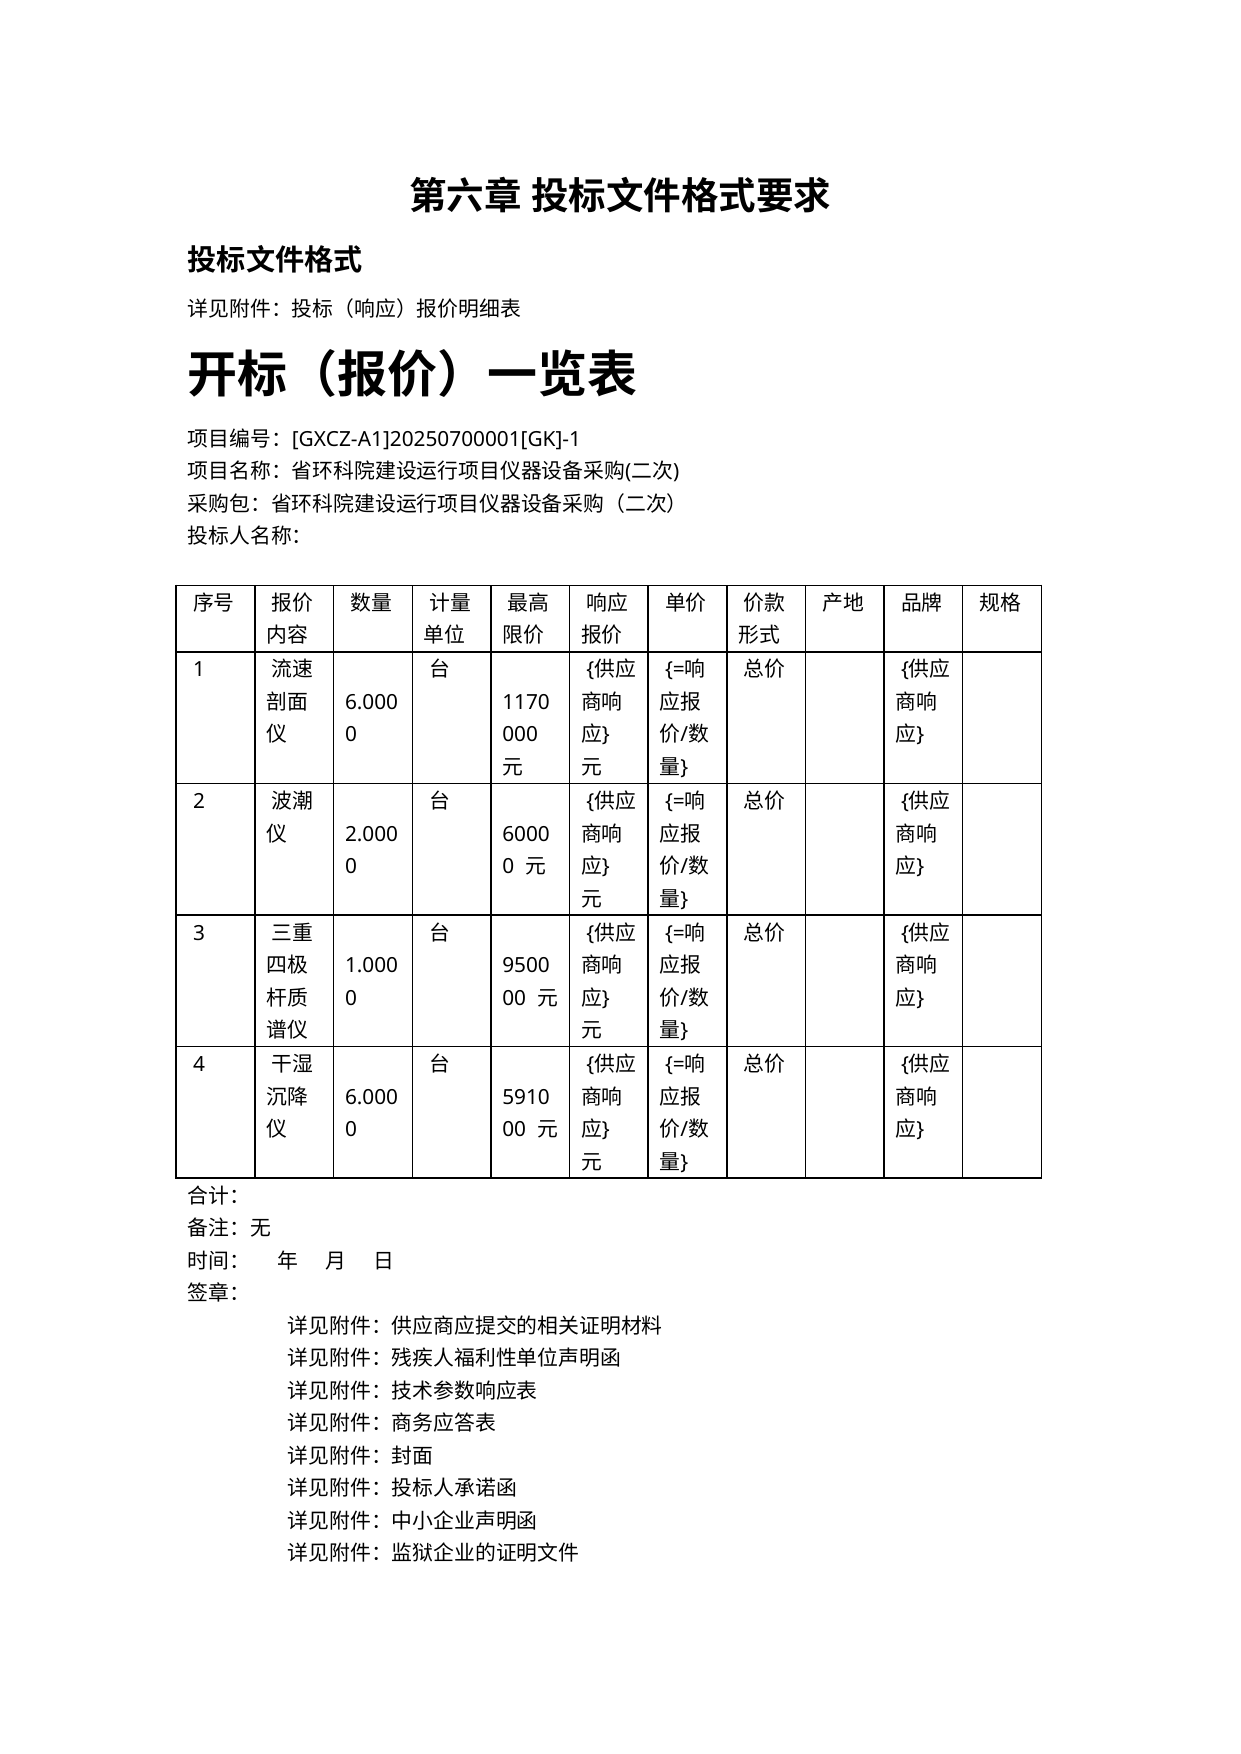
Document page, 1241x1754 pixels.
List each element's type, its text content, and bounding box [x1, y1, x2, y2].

table_cell [963, 653, 1041, 783]
table_header 最高限价 [492, 586, 569, 651]
table_cell 1170000 元 [492, 653, 569, 783]
table_cell 2.0000 [334, 784, 412, 914]
table_cell 台 [413, 784, 490, 914]
text 备注：无 [187, 1211, 1053, 1244]
table_cell [963, 784, 1041, 914]
table_cell {=响应报价/数量} [649, 653, 726, 783]
table_cell {供应商响应} 元 [570, 916, 647, 1046]
table_cell 60000 元 [492, 784, 569, 914]
text 时间： 年 月 日 [187, 1244, 1053, 1276]
table_header 品牌 [885, 586, 962, 651]
table_cell [963, 916, 1041, 1046]
table_header 序号 [177, 586, 254, 651]
text 详见附件：残疾人福利性单位声明函 [187, 1341, 1053, 1374]
table_header 价款形式 [728, 586, 805, 651]
table_cell [963, 1047, 1041, 1177]
table_cell 波潮仪 [256, 784, 333, 914]
table_cell 1 [177, 653, 254, 783]
text 投标人名称： [187, 519, 1053, 552]
text 详见附件：封面 [187, 1439, 1053, 1471]
table_cell 6.0000 [334, 653, 412, 783]
text 合计： [187, 1179, 1053, 1211]
table_cell 干湿沉降仪 [256, 1047, 333, 1177]
table_header 单价 [649, 586, 726, 651]
table_cell 总价 [728, 1047, 805, 1177]
text 详见附件：投标（响应）报价明细表 [187, 292, 1053, 324]
text 详见附件：监狱企业的证明文件 [187, 1536, 1053, 1569]
table_cell 三重四极杆质谱仪 [256, 916, 333, 1046]
table_cell {供应商响应} [885, 784, 962, 914]
text 第六章 投标文件格式要求 [187, 162, 1053, 227]
table_cell 台 [413, 653, 490, 783]
table_cell 台 [413, 916, 490, 1046]
table_header 计量单位 [413, 586, 490, 651]
table_cell 4 [177, 1047, 254, 1177]
table_cell 台 [413, 1047, 490, 1177]
table_cell 950000 元 [492, 916, 569, 1046]
table_cell 流速剖面仪 [256, 653, 333, 783]
text 项目名称：省环科院建设运行项目仪器设备采购(二次) [187, 454, 1053, 487]
table_cell 1.0000 [334, 916, 412, 1046]
table_cell {=响应报价/数量} [649, 916, 726, 1046]
text 详见附件：中小企业声明函 [187, 1504, 1053, 1536]
text 详见附件：技术参数响应表 [187, 1374, 1053, 1406]
text 开标（报价）一览表 [187, 324, 1053, 422]
table_cell 6.0000 [334, 1047, 412, 1177]
text 详见附件：投标人承诺函 [187, 1471, 1053, 1504]
table_cell 总价 [728, 916, 805, 1046]
table_cell {供应商响应} 元 [570, 784, 647, 914]
table_header 响应报价 [570, 586, 647, 651]
table_cell {供应商响应} [885, 916, 962, 1046]
table_header 报价内容 [256, 586, 333, 651]
table_cell {供应商响应} 元 [570, 653, 647, 783]
table_cell [806, 1047, 883, 1177]
text 详见附件：供应商应提交的相关证明材料 [187, 1309, 1053, 1341]
text 投标文件格式 [187, 227, 1053, 292]
table_header 规格 [963, 586, 1041, 651]
table_cell [806, 653, 883, 783]
table_cell 591000 元 [492, 1047, 569, 1177]
table_header 产地 [806, 586, 883, 651]
text 签章： [187, 1276, 1053, 1309]
table_cell {供应商响应} [885, 1047, 962, 1177]
table_cell 总价 [728, 784, 805, 914]
table_cell {=响应报价/数量} [649, 784, 726, 914]
text 详见附件：商务应答表 [187, 1406, 1053, 1439]
table_cell 2 [177, 784, 254, 914]
table_cell [806, 916, 883, 1046]
table_cell {供应商响应} 元 [570, 1047, 647, 1177]
table_cell 总价 [728, 653, 805, 783]
text 采购包：省环科院建设运行项目仪器设备采购（二次） [187, 487, 1053, 519]
table_cell [806, 784, 883, 914]
table_cell {=响应报价/数量} [649, 1047, 726, 1177]
text 项目编号：[GXCZ-A1]20250700001[GK]-1 [187, 422, 1053, 454]
table_cell {供应商响应} [885, 653, 962, 783]
table_cell 3 [177, 916, 254, 1046]
table_header 数量 [334, 586, 412, 651]
